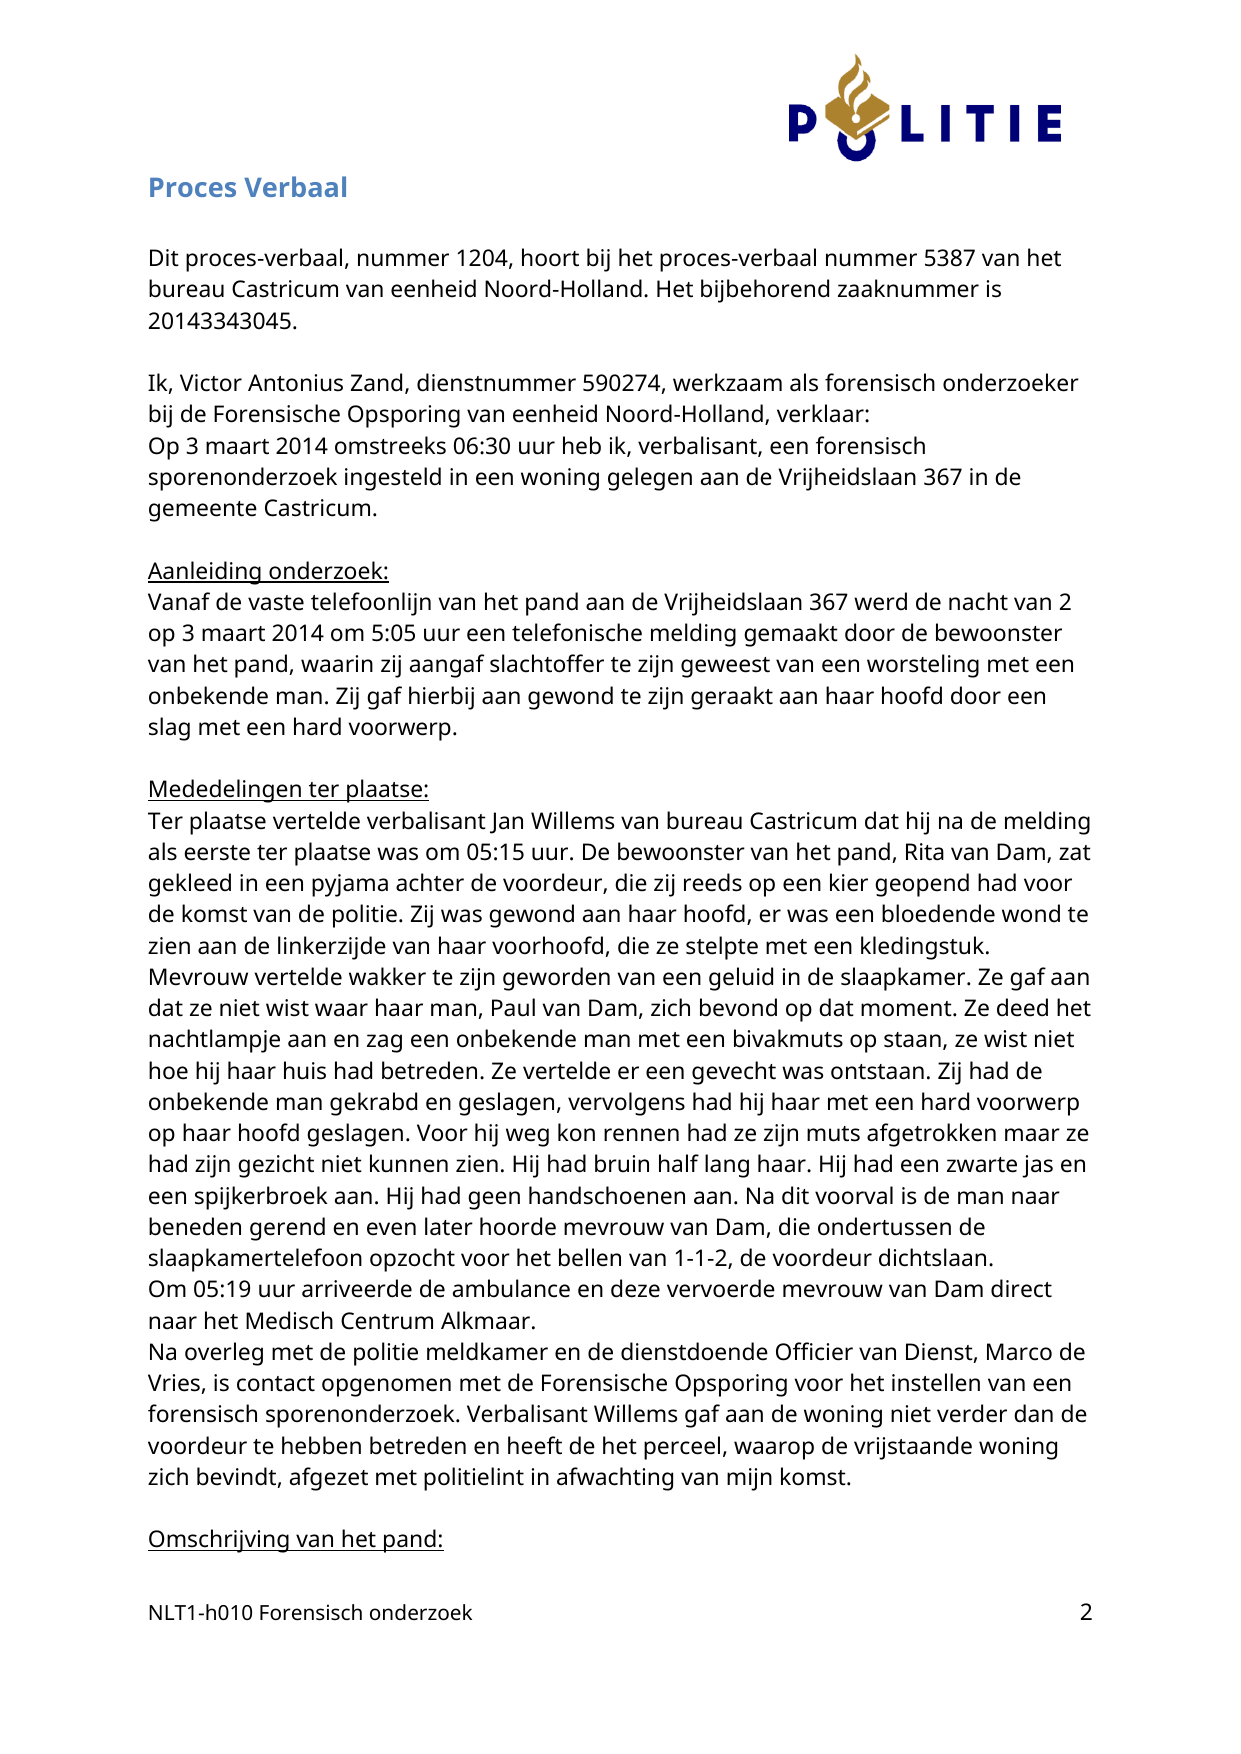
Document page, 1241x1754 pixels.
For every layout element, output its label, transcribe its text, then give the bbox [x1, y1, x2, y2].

text Dit proces-verbaal, nummer 1204, hoort bij het proces-verbaal nummer 5387 van het bureau Castricum van eenheid Noord-Holland. Het bijbehorend zaaknummer is 20143343045. [148, 242, 1093, 336]
picture [789, 43, 1061, 171]
subtitle Proces Verbaal [148, 168, 1093, 205]
text Ik, Victor Antonius Zand, dienstnummer 590274, werkzaam als forensisch onderzoeker bij de Forensische Opsporing van eenheid Noord-Holland, verklaar: [148, 367, 1093, 429]
text Ter plaatse vertelde verbalisant Jan Willems van bureau Castricum dat hij na de melding als eerste ter plaatse was om 05:15 uur. De bewoonster van het pand, Rita van Dam, zat gekleed in een pyjama achter de voordeur, die zij reeds op een kier geopend had voor de komst van de politie. Zij was gewond aan haar hoofd, er was een bloedende wond te zien aan de linkerzijde van haar voorhoofd, die ze stelpte met een kledingstuk. [148, 804, 1093, 961]
text Op 3 maart 2014 omstreeks 06:30 uur heb ik, verbalisant, een forensisch sporenonderzoek ingesteld in een woning gelegen aan de Vrijheidslaan 367 in de gemeente Castricum. [148, 429, 1093, 523]
text Omschrijving van het pand: [148, 1523, 1093, 1554]
text Mededelingen ter plaatse: [148, 773, 1093, 804]
text Na overleg met de politie meldkamer en de dienstdoende Officier van Dienst, Marco de Vries, is contact opgenomen met de Forensische Opsporing voor het instellen van een forensisch sporenonderzoek. Verbalisant Willems gaf aan de woning niet verder dan de voordeur te hebben betreden en heeft de het perceel, waarop de vrijstaande woning zich bevindt, afgezet met politielint in afwachting van mijn komst. [148, 1336, 1093, 1492]
text Mevrouw vertelde wakker te zijn geworden van een geluid in de slaapkamer. Ze gaf aan dat ze niet wist waar haar man, Paul van Dam, zich bevond op dat moment. Ze deed het nachtlampje aan en zag een onbekende man met een bivakmuts op staan, ze wist niet hoe hij haar huis had betreden. Ze vertelde er een gevecht was ontstaan. Zij had de onbekende man gekrabd en geslagen, vervolgens had hij haar met een hard voorwerp op haar hoofd geslagen. Voor hij weg kon rennen had ze zijn muts afgetrokken maar ze had zijn gezicht niet kunnen zien. Hij had bruin half lang haar. Hij had een zwarte jas en een spijkerbroek aan. Hij had geen handschoenen aan. Na dit voorval is de man naar beneden gerend en even later hoorde mevrouw van Dam, die ondertussen de slaapkamertelefoon opzocht voor het bellen van 1-1-2, de voordeur dichtslaan. [148, 961, 1093, 1273]
text Vanaf de vaste telefoonlijn van het pand aan de Vrijheidslaan 367 werd de nacht van 2 op 3 maart 2014 om 5:05 uur een telefonische melding gemaakt door de bewoonster van het pand, waarin zij aangaf slachtoffer te zijn geweest van een worsteling met een onbekende man. Zij gaf hierbij aan gewond te zijn geraakt aan haar hoofd door een slag met een hard voorwerp. [148, 586, 1093, 742]
text Om 05:19 uur arriveerde de ambulance en deze vervoerde mevrouw van Dam direct naar het Medisch Centrum Alkmaar. [148, 1273, 1093, 1336]
text Aanleiding onderzoek: [148, 554, 1093, 586]
